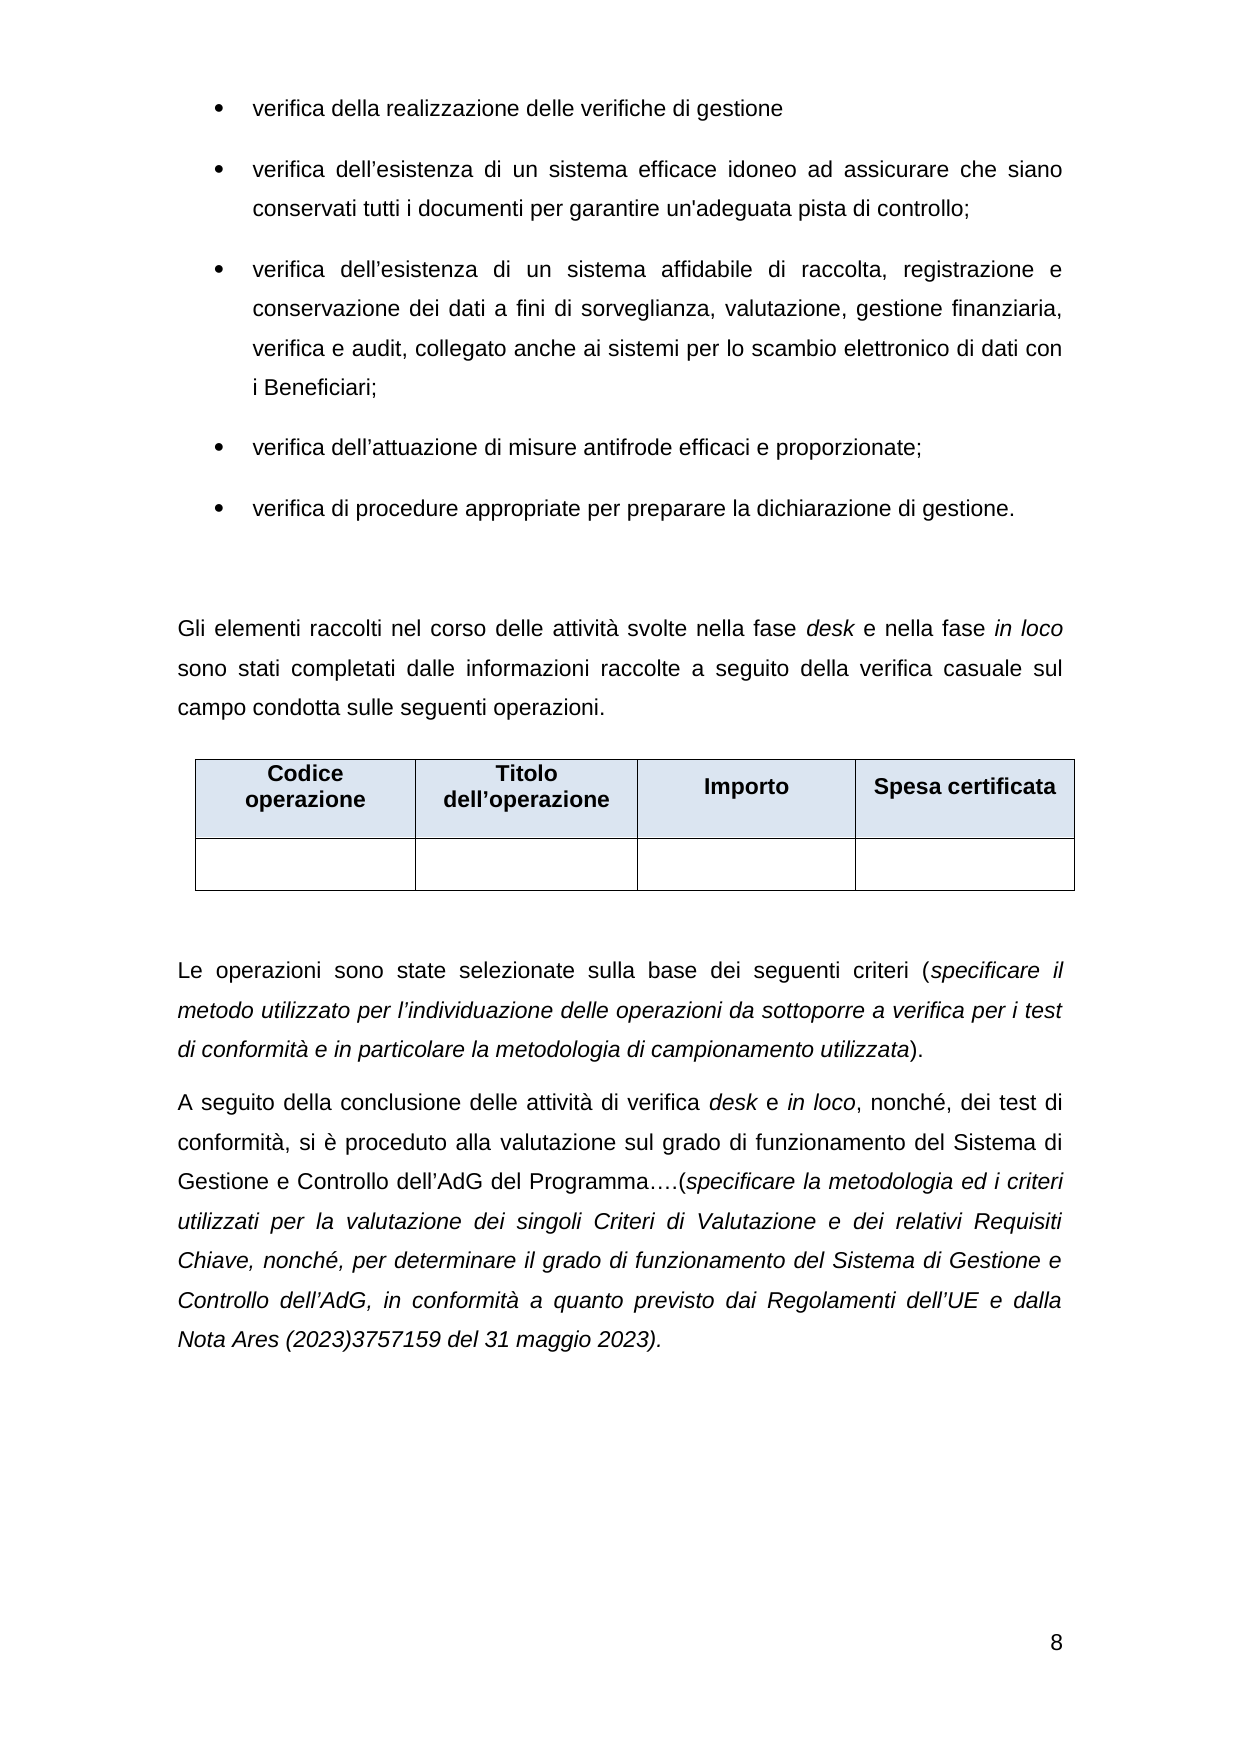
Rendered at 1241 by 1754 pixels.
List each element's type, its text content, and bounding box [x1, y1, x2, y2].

table_cell [638, 839, 855, 890]
text Le operazioni sono state selezionate sulla base dei seguenti criteri (specificare il metodo utilizzato per l’individuazione delle operazioni da sottoporre a verifica per i test di conformità e in particolare la metodologia di campionamento utilizzata). [177, 957, 1063, 1063]
table_cell [416, 839, 637, 890]
table_cell [856, 839, 1074, 890]
list verifica dell’esistenza di un sistema affidabile di raccolta, registrazione e conservazione dei dati a fini di sorveglianza, valutazione, gestione finanziaria, verifica e audit, collegato anche ai sistemi per lo scambio elettronico di dati con i Beneficiari; [215, 256, 1063, 400]
table_cell [196, 839, 415, 890]
list verifica dell’esistenza di un sistema efficace idoneo ad assicurare che siano conservati tutti i documenti per garantire un'adeguata pista di controllo; [215, 156, 1063, 222]
list verifica dell’attuazione di misure antifrode efficaci e proporzionate; [215, 434, 1063, 461]
list Gli elementi raccolti nel corso delle attività svolte nella fase desk e nella fase in loco sono stati completati dalle informazioni raccolte a seguito della verifica casuale sul campo condotta sulle seguenti operazioni. [177, 615, 1063, 721]
list verifica della realizzazione delle verifiche di gestione [215, 95, 1063, 122]
list A seguito della conclusione delle attività di verifica desk e in loco, nonché, dei test di conformità, si è proceduto alla valutazione sul grado di funzionamento del Sistema di Gestione e Controllo dell’AdG del Programma….(specificare la metodologia ed i criteri utilizzati per la valutazione dei singoli Criteri di Valutazione e dei relativi Requisiti Chiave, nonché, per determinare il grado di funzionamento del Sistema di Gestione e Controllo dell’AdG, in conformità a quanto previsto dai Regolamenti dell’UE e dalla Nota Ares (2023)3757159 del 31 maggio 2023). [177, 1089, 1063, 1353]
list verifica di procedure appropriate per preparare la dichiarazione di gestione. [215, 494, 1063, 521]
table_header Titolo dell’operazione [416, 760, 637, 837]
table_header Codice operazione [196, 760, 415, 837]
table_header Spesa certificata [856, 760, 1074, 837]
table_header Importo [638, 760, 855, 837]
